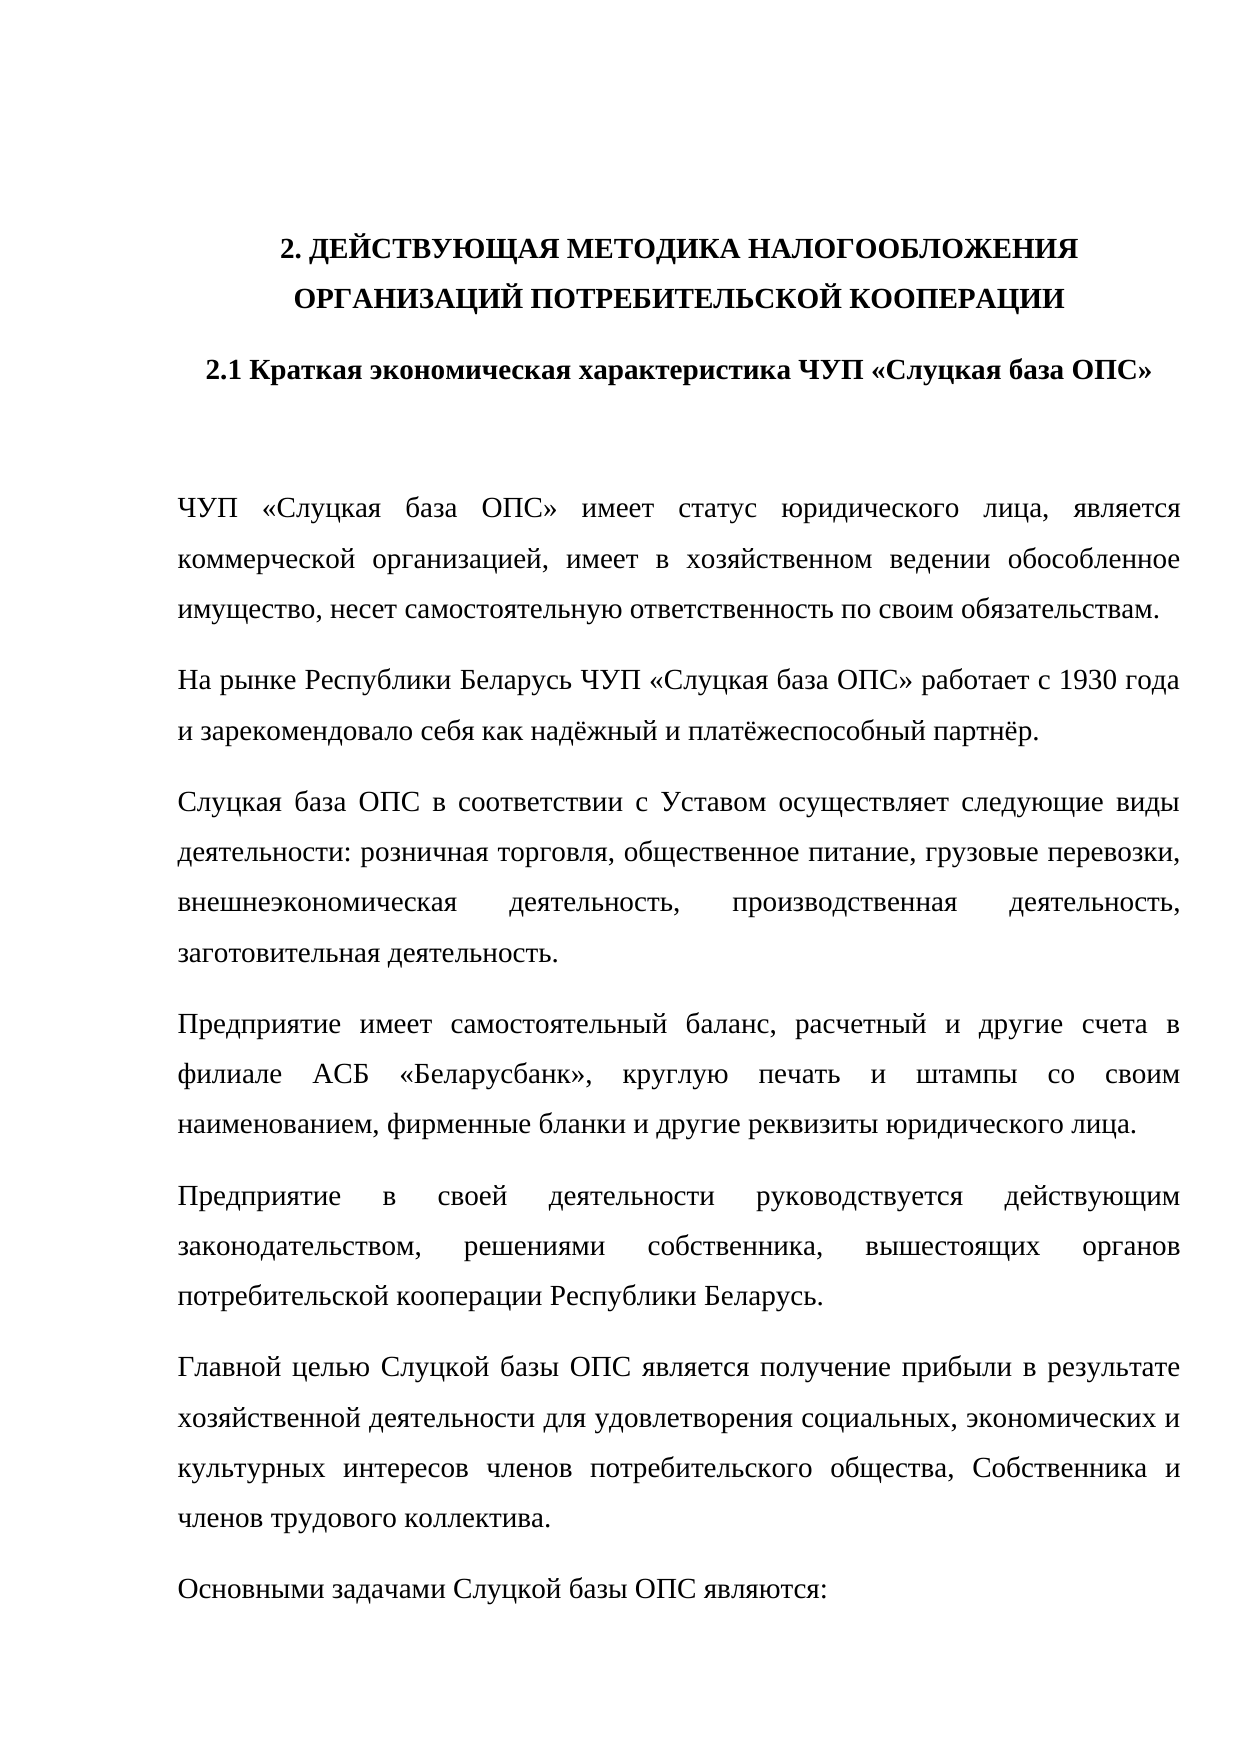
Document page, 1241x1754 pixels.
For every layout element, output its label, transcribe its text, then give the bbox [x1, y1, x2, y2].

text Слуцкая база ОПС в соответствии с Уставом осуществляет следующие виды деятельности: розничная торговля, общественное питание, грузовые перевозки, внешнеэкономическая деятельность, производственная деятельность, заготовительная деятельность. [177, 784, 1181, 968]
text ЧУП «Слуцкая база ОПС» имеет статус юридического лица, является коммерческой организацией, имеет в хозяйственном ведении обособленное имущество, несет самостоятельную ответственность по своим обязательствам. [177, 491, 1181, 625]
text Главной целью Слуцкой базы ОПС является получение прибыли в результате хозяйственной деятельности для удовлетворения социальных, экономических и культурных интересов членов потребительского общества, Собственника и членов трудового коллектива. [177, 1349, 1181, 1534]
text 2. ДЕЙСТВУЮЩАЯ МЕТОДИКА НАЛОГООБЛОЖЕНИЯ ОРГАНИЗАЦИЙ ПОТРЕБИТЕЛЬСКОЙ КООПЕРАЦИИ [177, 231, 1181, 315]
text Предприятие имеет самостоятельный баланс, расчетный и другие счета в филиале АСБ «Беларусбанк», круглую печать и штампы со своим наименованием, фирменные бланки и другие реквизиты юридического лица. [177, 1006, 1181, 1140]
text Основными задачами Слуцкой базы ОПС являются: [177, 1572, 1181, 1605]
text 2.1 Краткая экономическая характеристика ЧУП «Слуцкая база ОПС» [177, 352, 1181, 386]
text На рынке Республики Беларусь ЧУП «Слуцкая база ОПС» работает с 1930 года и зарекомендовало себя как надёжный и платёжеспособный партнёр. [177, 662, 1181, 746]
text Предприятие в своей деятельности руководствуется действующим законодательством, решениями собственника, вышестоящих органов потребительской кооперации Республики Беларусь. [177, 1178, 1181, 1312]
